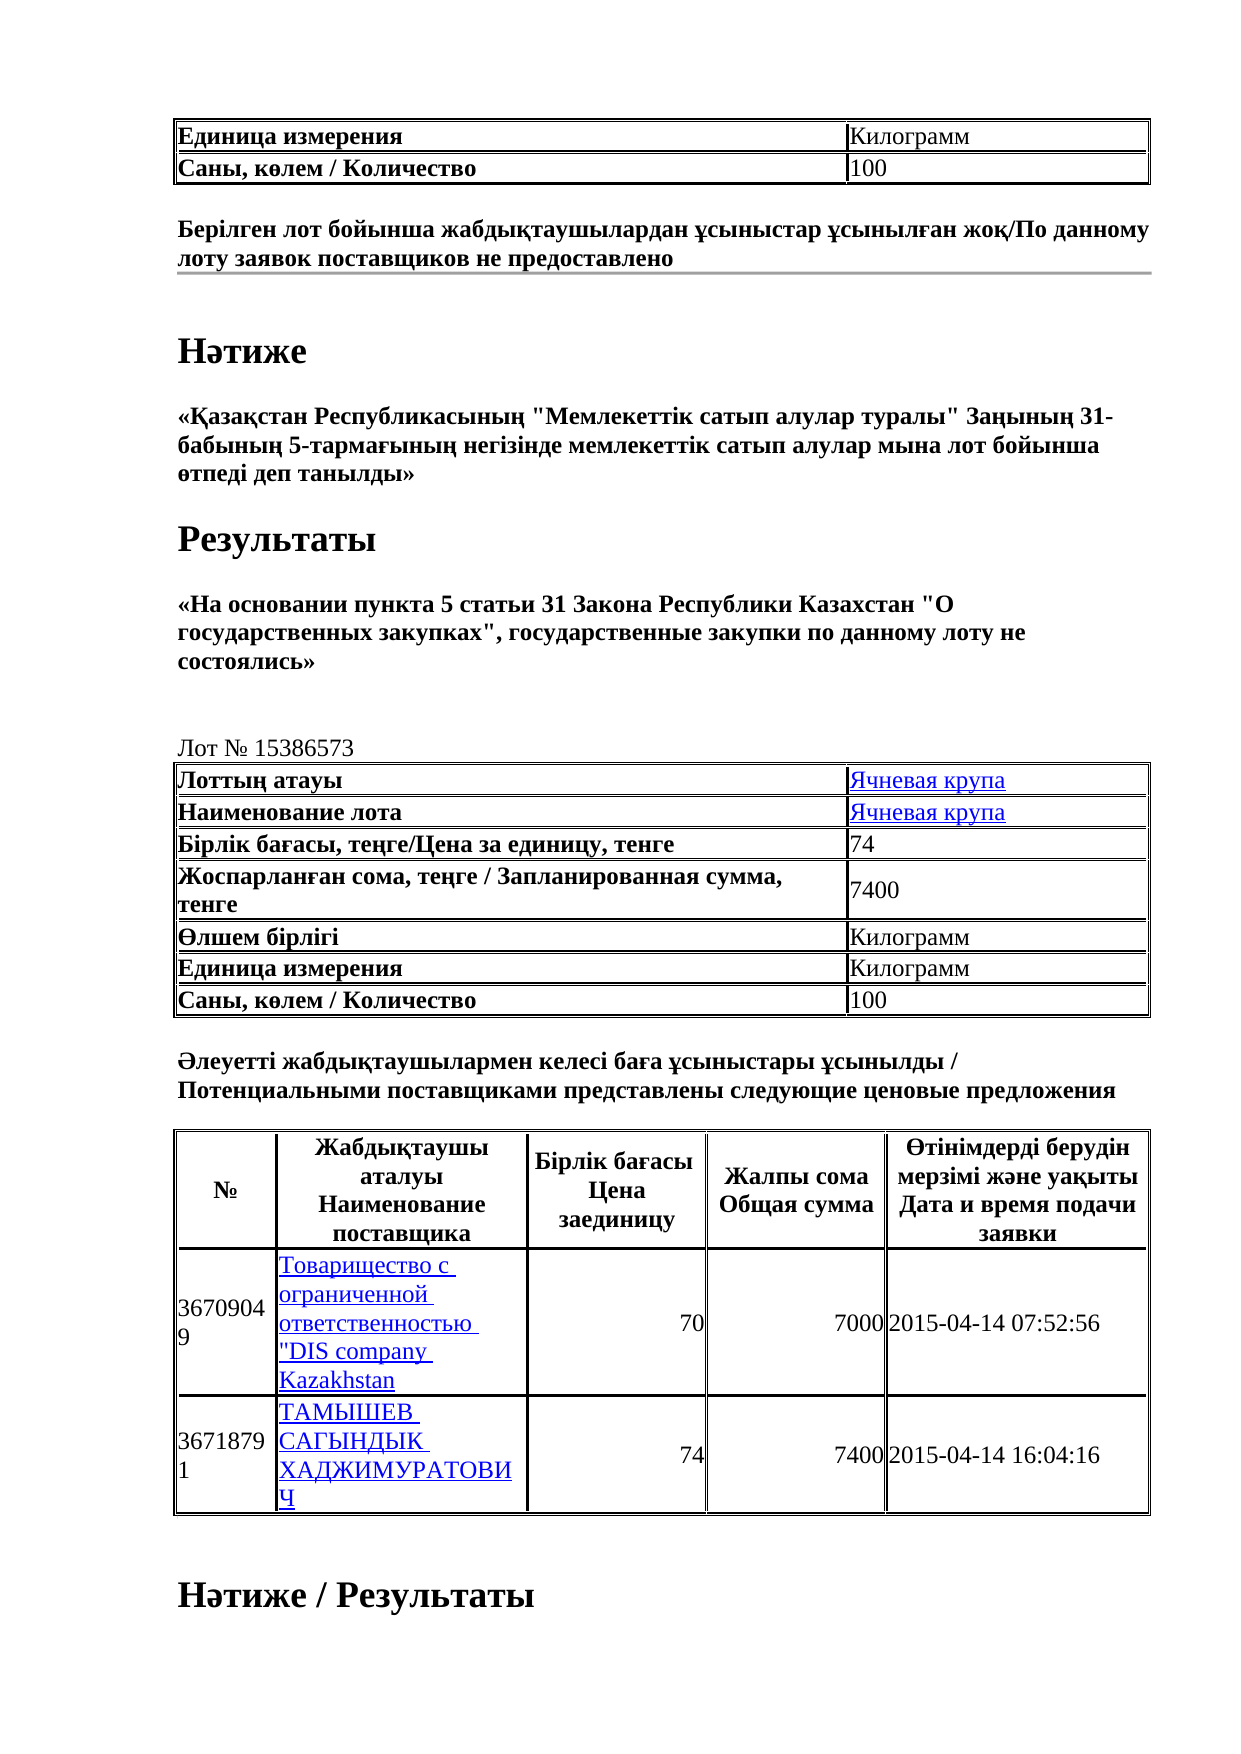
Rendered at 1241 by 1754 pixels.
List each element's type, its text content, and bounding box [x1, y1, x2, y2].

text Әлеуетті жабдықтаушылармен келесі баға ұсыныстары ұсынылды / Потенциальными поставщиками представлены следующие ценовые предложения [177, 1017, 1152, 1104]
text Лот № 15386573 [177, 704, 1152, 762]
text Результаты [177, 516, 1152, 559]
table_cell Бірлік бағасы, теңге/Цена за единицу, тенге [175, 826, 847, 858]
table_cell Жоспарланған сома, теңге / Запланированная сумма, тенге [175, 858, 847, 918]
text «На основании пункта 5 статьи 31 Закона Республики Казахстан "О государственных закупках", государственные закупки по данному лоту не состоялись» [177, 589, 1152, 675]
text Нәтиже / Результаты [177, 1573, 1152, 1616]
table_cell 7400 [707, 1394, 886, 1512]
table_cell Килограмм [847, 122, 1148, 150]
text «Қазақстан Республикасының "Мемлекеттік сатып алулар туралы" Заңының 31-бабының 5-тармағының негізінде мемлекеттік сатып алулар мына лот бойынша өтпеді деп танылды» [177, 401, 1152, 487]
table_cell Саны, көлем / Количество [177, 150, 847, 182]
table_cell 100 [847, 150, 1148, 182]
table_cell ТАМЫШЕВ САГЫНДЫК ХАДЖИМУРАТОВИЧ [276, 1397, 527, 1512]
table_cell Саны, көлем / Количество [177, 982, 847, 1014]
table_header № [177, 1132, 276, 1247]
table_cell Наименование лота [175, 794, 847, 826]
table_cell Килограмм [849, 950, 1148, 982]
table_cell 7000 [708, 1250, 884, 1394]
table_cell 2015-04-14 07:52:56 [888, 1247, 1148, 1394]
text Берілген лот бойынша жабдықтаушылардан ұсыныстар ұсынылған жоқ/По данному лоту заявок поставщиков не предоставлено [177, 185, 1152, 271]
table_cell 74 [527, 1397, 707, 1512]
table_cell Өлшем бірлігі [177, 918, 846, 950]
table_cell Единица измерения [177, 950, 846, 982]
table_cell Единица измерения [177, 120, 847, 150]
table_cell 36718791 [177, 1394, 276, 1512]
table_header Лоттың атауы [175, 763, 847, 794]
table_header Жабдықтаушы аталуы Наименование поставщика [276, 1132, 527, 1247]
table_cell Килограмм [849, 918, 1148, 950]
table_cell Товарищество с ограниченной ответственностью "DIS company Kazakhstan [278, 1250, 526, 1394]
table_header Өтінімдерді берудін мерзімі және уақыты Дата и время подачи заявки [886, 1132, 1148, 1247]
table_cell Ячневая крупа [847, 794, 1149, 826]
text Нәтиже [177, 329, 1152, 372]
table_cell 2015-04-14 16:04:16 [886, 1394, 1148, 1512]
table_cell 70 [529, 1250, 705, 1394]
table_header Жалпы сома Общая сумма [707, 1130, 886, 1247]
table_cell 7400 [847, 858, 1149, 918]
table_cell 100 [847, 982, 1148, 1014]
table_cell 74 [847, 826, 1149, 858]
table_header Бірлік бағасы Цена заединицу [527, 1132, 707, 1247]
table_header Ячневая крупа [847, 765, 1148, 794]
table_cell 36709049 [177, 1247, 275, 1394]
